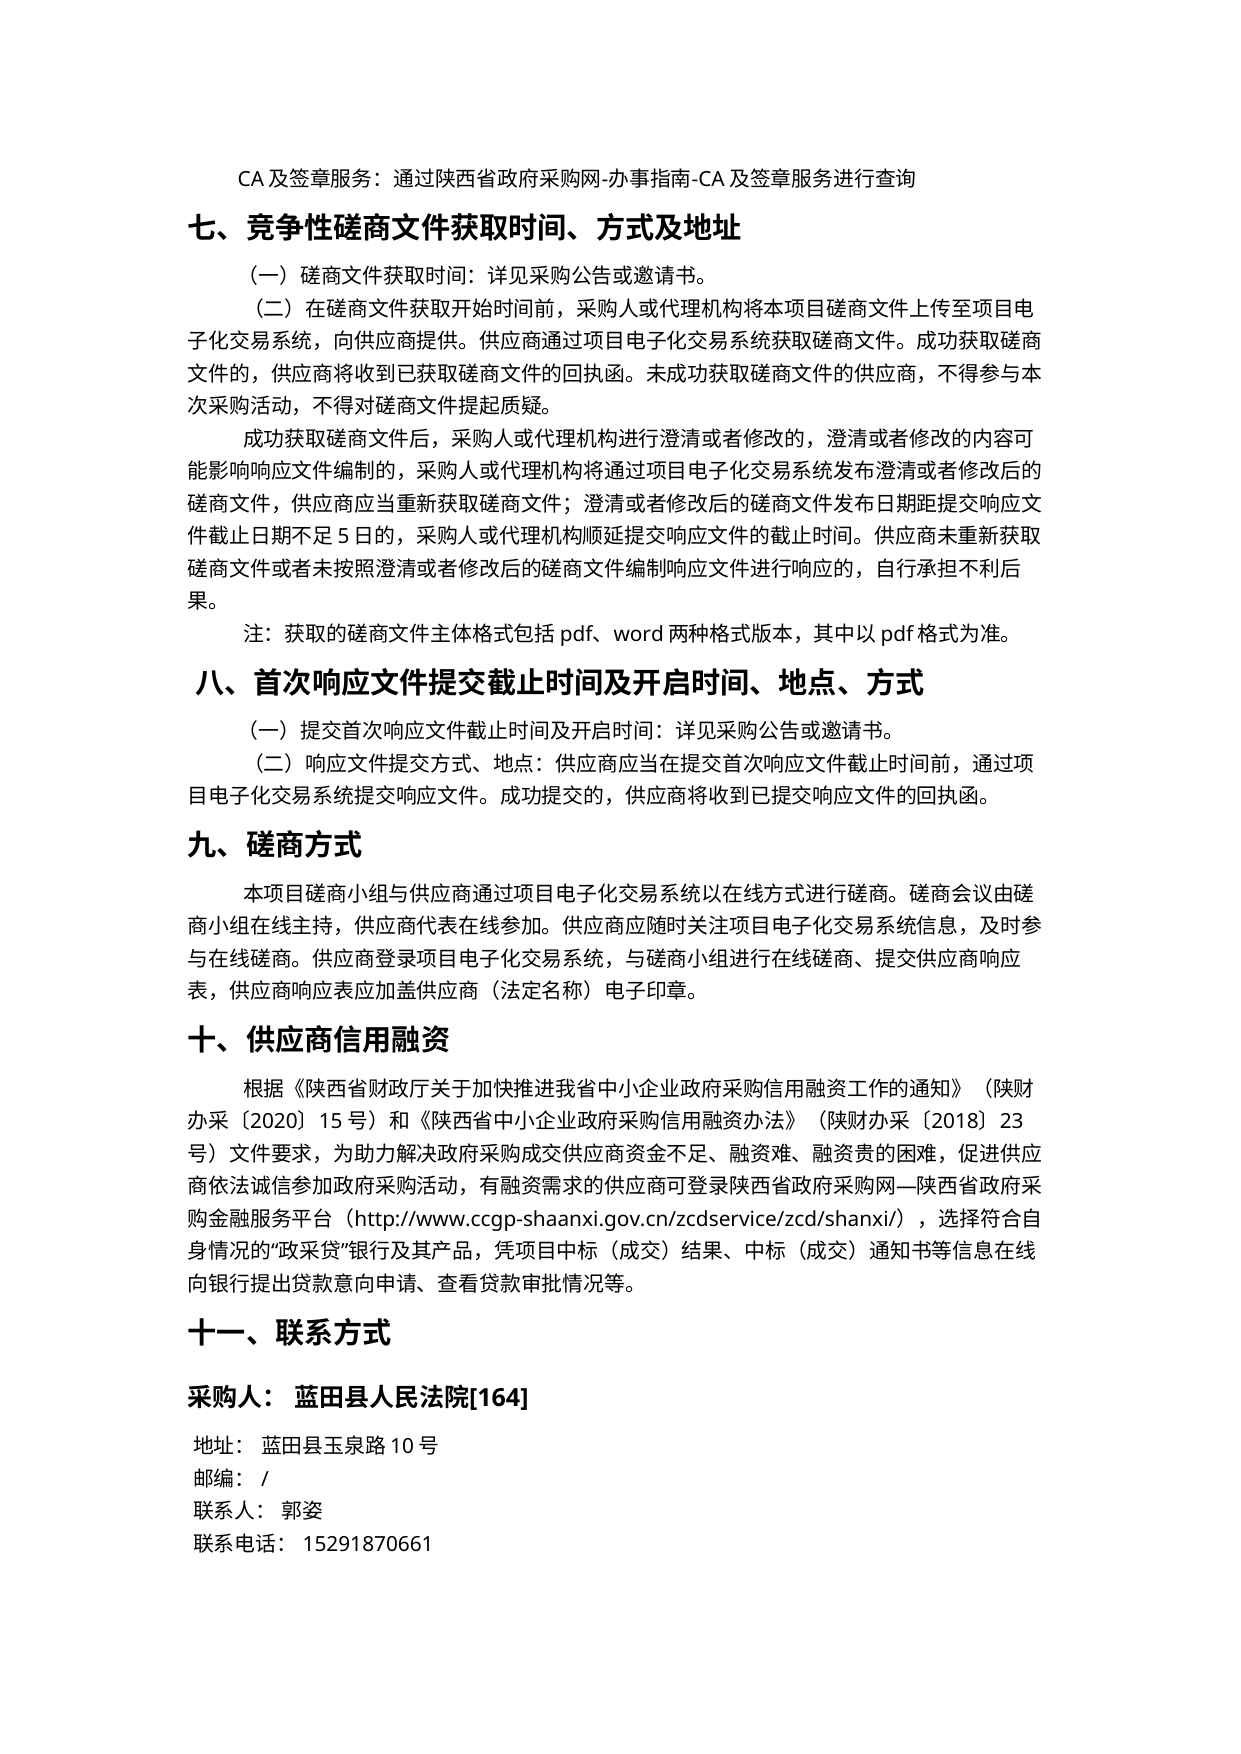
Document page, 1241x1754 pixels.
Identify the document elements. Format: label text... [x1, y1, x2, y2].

text 采购人： 蓝田县人民法院[164] [187, 1364, 1053, 1429]
text 注：获取的磋商文件主体格式包括pdf、word两种格式版本，其中以pdf格式为准。 [187, 617, 1053, 649]
text 十一、联系方式 [187, 1299, 1053, 1364]
text 成功获取磋商文件后，采购人或代理机构进行澄清或者修改的，澄清或者修改的内容可能影响响应文件编制的，采购人或代理机构将通过项目电子化交易系统发布澄清或者修改后的磋商文件，供应商应当重新获取磋商文件；澄清或者修改后的磋商文件发布日期距提交响应文件截止日期不足5日的，采购人或代理机构顺延提交响应文件的截止时间。供应商未重新获取磋商文件或者未按照澄清或者修改后的磋商文件编制响应文件进行响应的，自行承担不利后果。 [187, 422, 1053, 617]
text 七、竞争性磋商文件获取时间、方式及地址 [187, 194, 1053, 259]
text 根据《陕西省财政厅关于加快推进我省中小企业政府采购信用融资工作的通知》（陕财办采〔2020〕15 号）和《陕西省中小企业政府采购信用融资办法》（陕财办采〔2018〕23 号）文件要求，为助力解决政府采购成交供应商资金不足、融资难、融资贵的困难，促进供应商依法诚信参加政府采购活动，有融资需求的供应商可登录陕西省政府采购网—陕西省政府采购金融服务平台（http://www.ccgp-shaanxi.gov.cn/zcdservice/zcd/shanxi/），选择符合自身情况的“政采贷”银行及其产品，凭项目中标（成交）结果、中标（成交）通知书等信息在线向银行提出贷款意向申请、查看贷款审批情况等。 [187, 1072, 1053, 1299]
text 十、供应商信用融资 [187, 1007, 1053, 1072]
text 邮编： / [187, 1462, 1053, 1494]
text 九、磋商方式 [187, 812, 1053, 877]
text CA及签章服务：通过陕西省政府采购网-办事指南-CA及签章服务进行查询 [187, 162, 1053, 194]
text （一）提交首次响应文件截止时间及开启时间：详见采购公告或邀请书。 [187, 714, 1053, 747]
text （二）响应文件提交方式、地点：供应商应当在提交首次响应文件截止时间前，通过项目电子化交易系统提交响应文件。成功提交的，供应商将收到已提交响应文件的回执函。 [187, 747, 1053, 812]
text 地址： 蓝田县玉泉路10号 [187, 1429, 1053, 1462]
text （一）磋商文件获取时间：详见采购公告或邀请书。 [187, 259, 1053, 292]
text （二）在磋商文件获取开始时间前，采购人或代理机构将本项目磋商文件上传至项目电子化交易系统，向供应商提供。供应商通过项目电子化交易系统获取磋商文件。成功获取磋商文件的，供应商将收到已获取磋商文件的回执函。未成功获取磋商文件的供应商，不得参与本次采购活动，不得对磋商文件提起质疑。 [187, 292, 1053, 422]
text 本项目磋商小组与供应商通过项目电子化交易系统以在线方式进行磋商。磋商会议由磋商小组在线主持，供应商代表在线参加。供应商应随时关注项目电子化交易系统信息，及时参与在线磋商。供应商登录项目电子化交易系统，与磋商小组进行在线磋商、提交供应商响应表，供应商响应表应加盖供应商（法定名称）电子印章。 [187, 877, 1053, 1007]
text 联系电话： 15291870661 [187, 1527, 1053, 1559]
text 八、首次响应文件提交截止时间及开启时间、地点、方式 [187, 649, 1053, 714]
text 联系人： 郭姿 [187, 1494, 1053, 1527]
